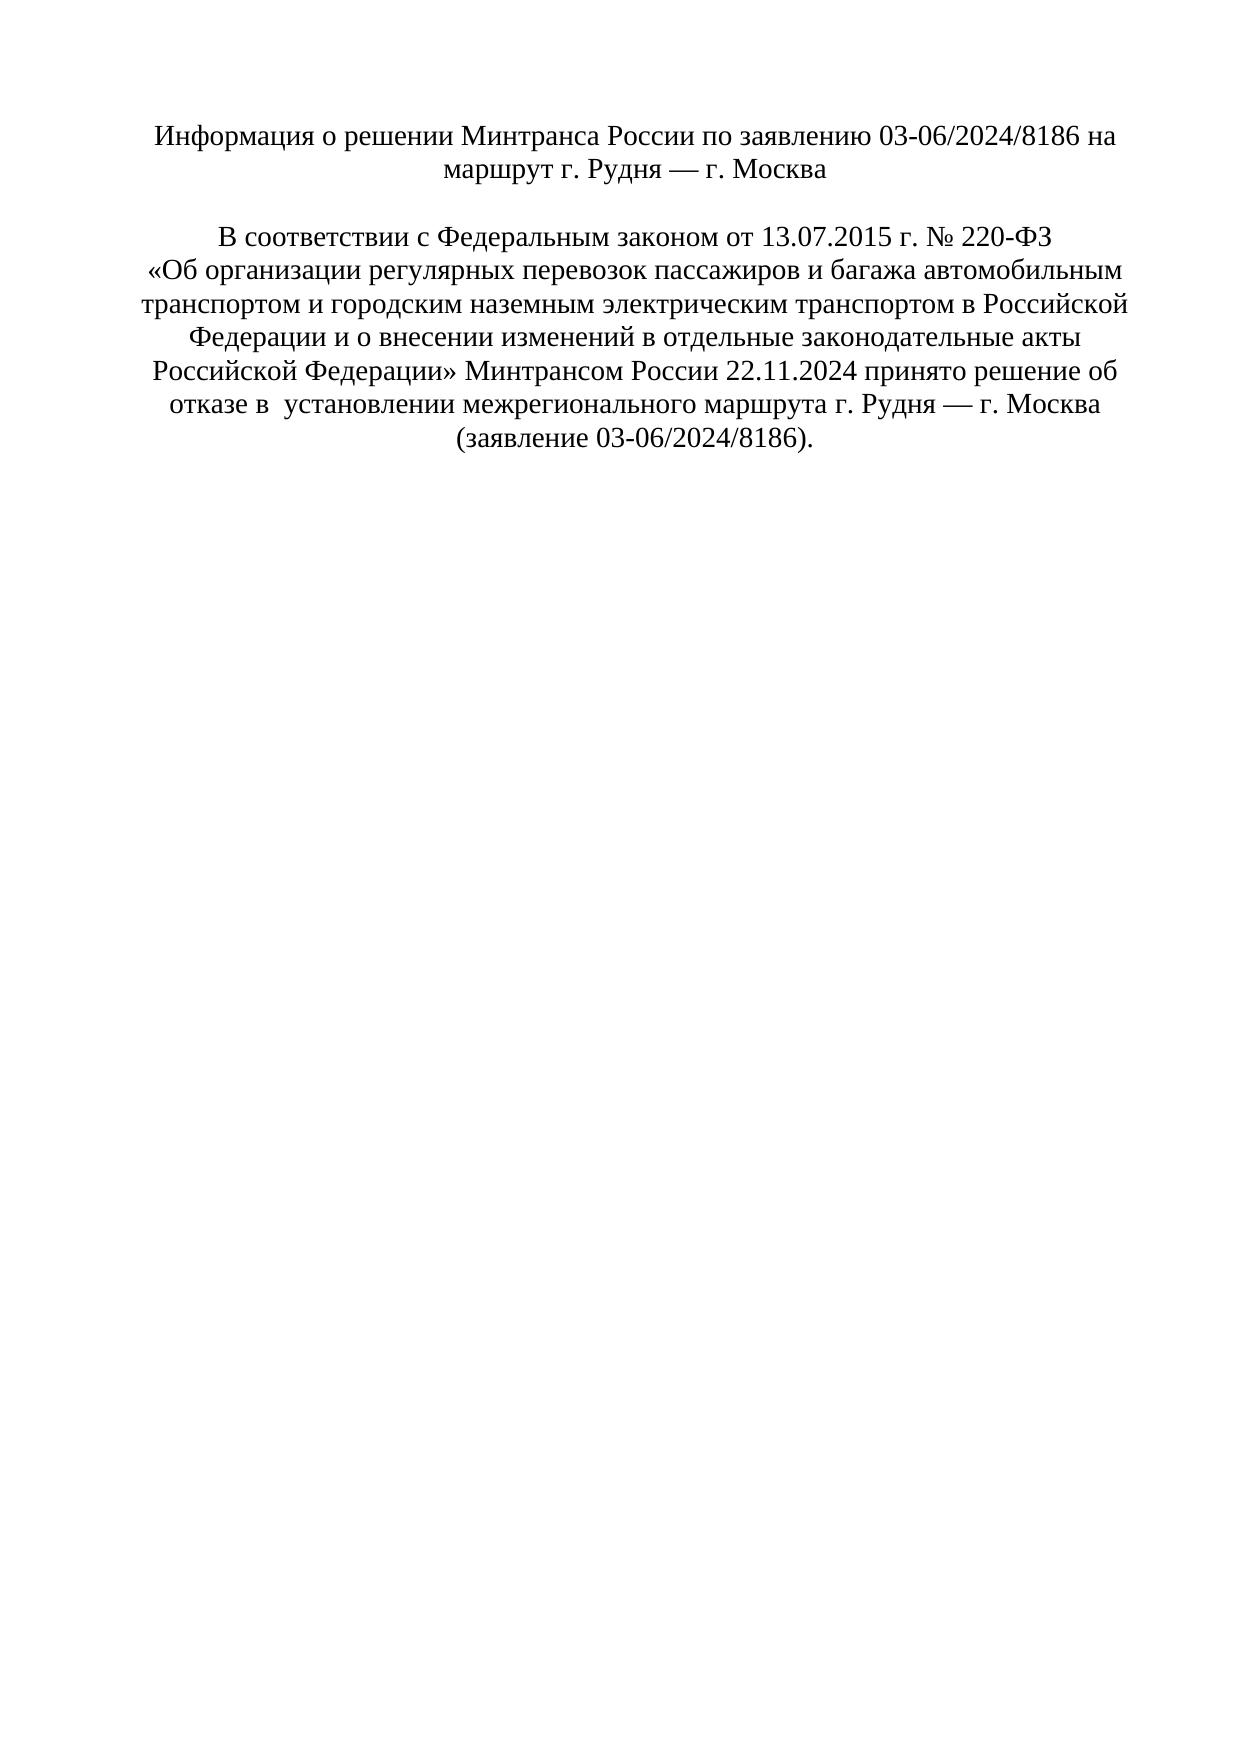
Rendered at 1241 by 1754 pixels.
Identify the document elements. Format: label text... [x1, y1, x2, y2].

text В соответствии с Федеральным законом от 13.07.2015 г. № 220-ФЗ «Об организации регулярных перевозок пассажиров и багажа автомобильным транспортом и городским наземным электрическим транспортом в Российской Федерации и о внесении изменений в отдельные законодательные акты Российской Федерации» Минтрансом России 22.11.2024 принято решение об отказе в установлении межрегионального маршрута г. Рудня — г. Москва (заявление 03-06/2024/8186). [118, 219, 1152, 453]
text Информация о решении Минтранса России по заявлению 03-06/2024/8186 на маршрут г. Рудня — г. Москва [118, 118, 1152, 185]
